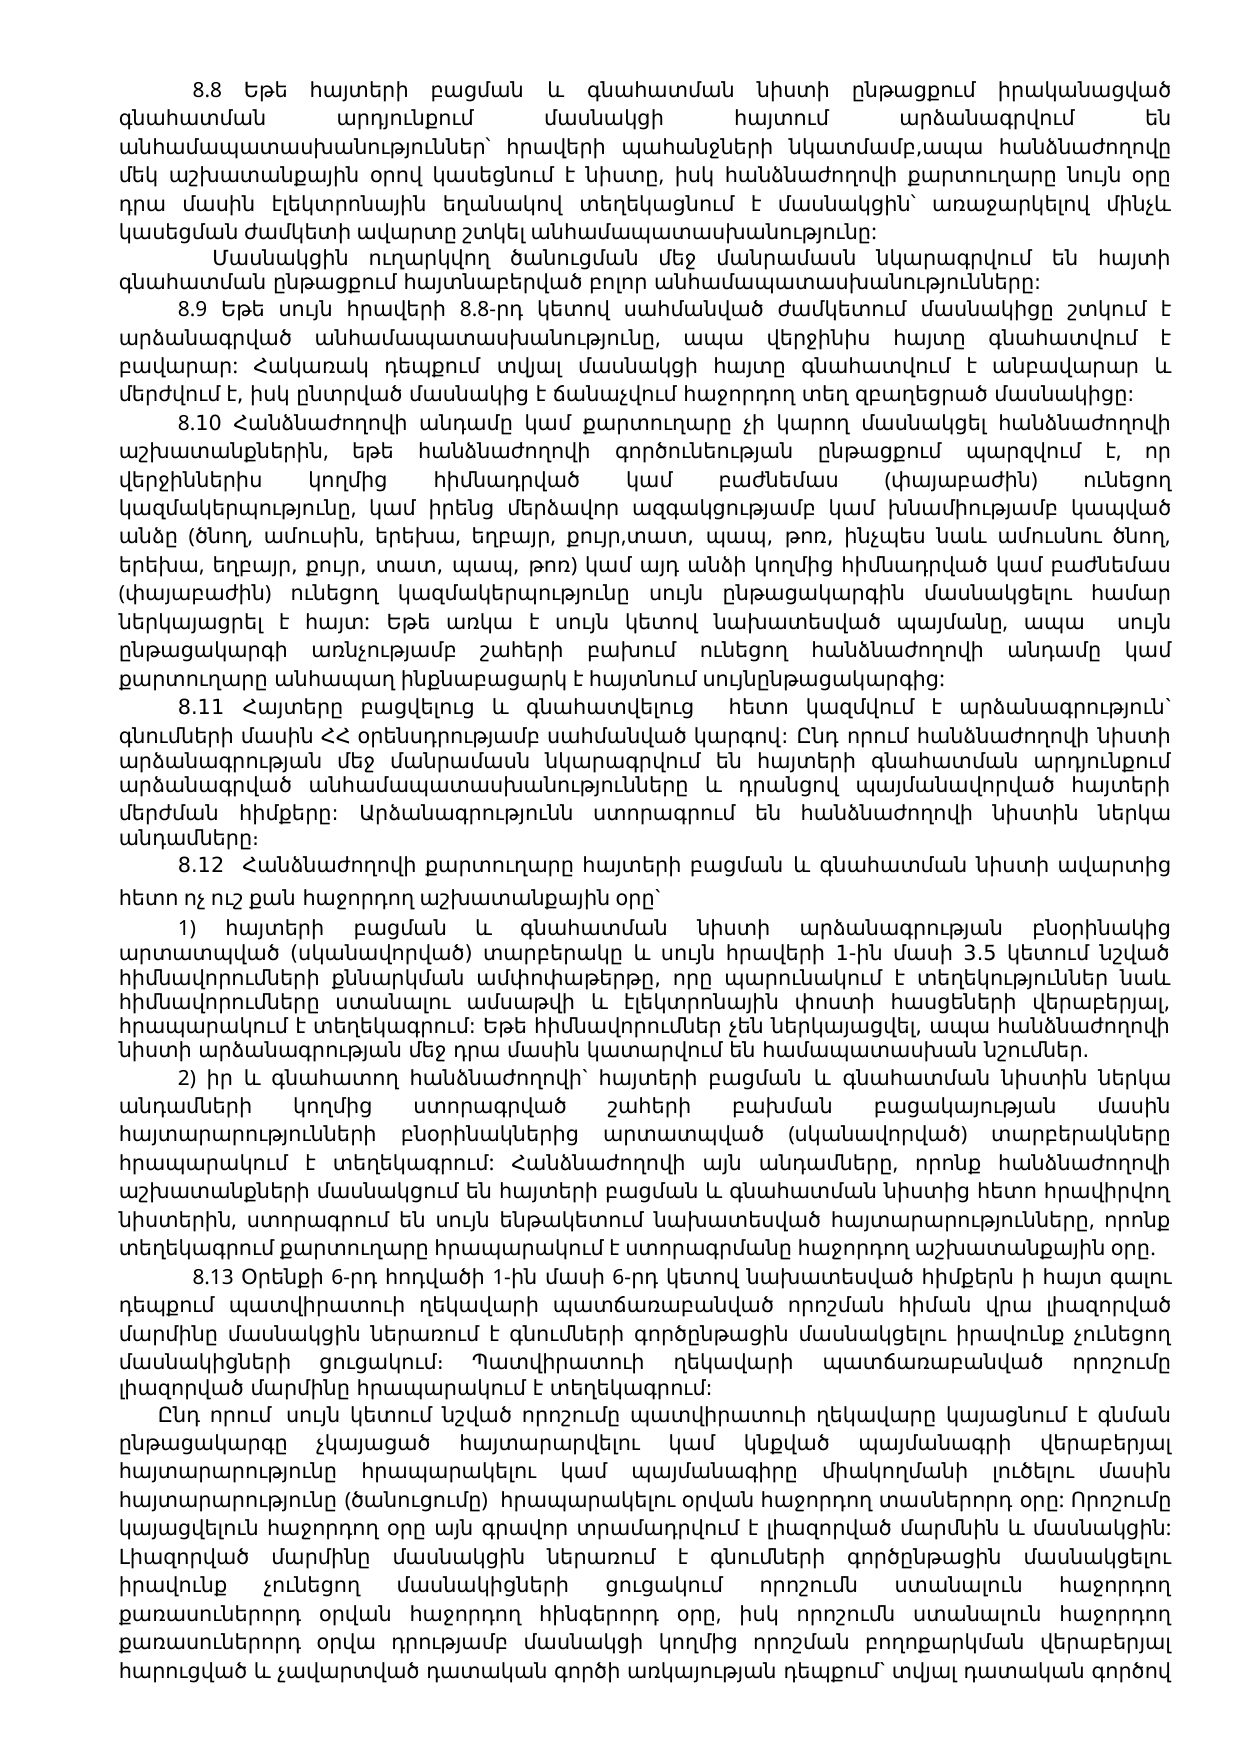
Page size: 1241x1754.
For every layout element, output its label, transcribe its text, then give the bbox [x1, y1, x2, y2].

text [118, 1400, 1171, 1684]
text 8.9 Եթե սույն հրավերի 8.8-րդ կետով սահմանված ժամկետում մասնակիցը շտկում է արձանագրված անհամապատասխանությունը, ապա վերջինիս հայտը գնահատվում է բավարար: Հակառակ դեպքում տվյալ մասնակցի հայտը գնահատվում է անբավարար և մերժվում է, իսկ ընտրված մասնակից է ճանաչվում հաջորդող տեղ զբաղեցրած մասնակիցը: [118, 294, 1171, 408]
text 8.11 Հայտերը բացվելուց և գնահատվելուց հետո կազմվում է արձանագրություն` գնումների մասին ՀՀ օրենսդրությամբ սահմանված կարգով: Ընդ որում հանձնաժողովի նիստի արձանագրության մեջ մանրամասն նկարագրվում են հայտերի գնահատման արդյունքում արձանագրված անհամապատասխանությունները և դրանցով պայմանավորված հայտերի մերժման հիմքերը: Արձանագրությունն ստորագրում են հանձնաժողովի նիստին ներկա անդամները։ [118, 692, 1171, 850]
text 8.8 Եթե հայտերի բացման և գնահատման նիստի ընթացքում իրականացված գնահատման արդյունքում մասնակցի հայտում արձանագրվում են անհամապատասխանություններ՝ հրավերի պահանջների նկատմամբ,ապա հանձնաժողովը մեկ աշխատանքային օրով կասեցնում է նիստը, իսկ հանձնաժողովի քարտուղարը նույն օրը դրա մասին էլեկտրոնային եղանակով տեղեկացնում է մասնակցին՝ առաջարկելով մինչև կասեցման ժամկետի ավարտը շտկել անհամապատասխանությունը: [118, 75, 1171, 246]
text Մասնակցին ուղարկվող ծանուցման մեջ մանրամասն նկարագրվում են հայտի գնահատման ընթացքում հայտնաբերված բոլոր անհամապատասխանությունները: [118, 246, 1171, 294]
text 1) հայտերի բացման և գնահատման նիստի արձանագրության բնօրինակից արտատպված (սկանավորված) տարբերակը և սույն հրավերի 1-ին մասի 3.5 կետում նշված հիմնավորումների քննարկման ամփոփաթերթը, որը պարունակում է տեղեկություններ նաև հիմնավորումները ստանալու ամսաթվի և էլեկտրոնային փոստի հասցեների վերաբերյալ, հրապարակում է տեղեկագրում: Եթե հիմնավորումներ չեն ներկայացվել, ապա հանձնաժողովի նիստի արձանագրության մեջ դրա մասին կատարվում են համապատասխան նշումներ. [118, 913, 1171, 1063]
text 2) իր և գնահատող հանձնաժողովի` հայտերի բացման և գնահատման նիստին ներկա անդամների կողմից ստորագրված շահերի բախման բացակայության մասին հայտարարությունների բնօրինակներից արտատպված (սկանավորված) տարբերակները հրապարակում է տեղեկագրում: Հանձնաժողովի այն անդամները, որոնք հանձնաժողովի աշխատանքների մասնակցում են հայտերի բացման և գնահատման նիստից հետո հրավիրվող նիստերին, ստորագրում են սույն ենթակետում նախատեսված հայտարարությունները, որոնք տեղեկագրում քարտուղարը հրապարակում է ստորագրմանը հաջորդող աշխատանքային օրը. [118, 1063, 1171, 1262]
text 8.10 Հանձնաժողովի անդամը կամ քարտուղարը չի կարող մասնակցել հանձնաժողովի աշխատանքներին, եթե հանձնաժողովի գործունեության ընթացքում պարզվում է, որ վերջիններիս կողմից հիմնադրված կամ բաժնեմաս (փայաբաժին) ունեցող կազմակերպությունը, կամ իրենց մերձավոր ազգակցությամբ կամ խնամիությամբ կապված անձը (ծնող, ամուսին, երեխա, եղբայր, քույր,տատ, պապ, թոռ, ինչպես նաև ամուսնու ծնող, երեխա, եղբայր, քույր, տատ, պապ, թոռ) կամ այդ անձի կողմից հիմնադրված կամ բաժնեմաս (փայաբաժին) ունեցող կազմակերպությունը սույն ընթացակարգին մասնակցելու համար ներկայացրել է հայտ: Եթե առկա է սույն կետով նախատեսված պայմանը, ապա սույն ընթացակարգի առնչությամբ շահերի բախում ունեցող հանձնաժողովի անդամը կամ քարտուղարը անհապաղ ինքնաբացարկ է հայտնում սույնընթացակարգից: [118, 408, 1171, 692]
text 8.13 Օրենքի 6-րդ հոդվածի 1-ին մասի 6-րդ կետով նախատեսված հիմքերն ի հայտ գալու դեպքում պատվիրատուի ղեկավարի պատճառաբանված որոշման հիման վրա լիազորված մարմինը մասնակցին ներառում է գնումների գործընթացին մասնակցելու իրավունք չունեցող մասնակիցների ցուցակում։ Պատվիրատուի ղեկավարի պատճառաբանված որոշումը լիազորված մարմինը հրապարակում է տեղեկագրում: [118, 1262, 1171, 1400]
text 8.12 Հանձնաժողովի քարտուղարը հայտերի բացման և գնահատման նիստի ավարտից հետո ոչ ուշ քան հաջորդող աշխատանքային օրը` [118, 850, 1171, 913]
